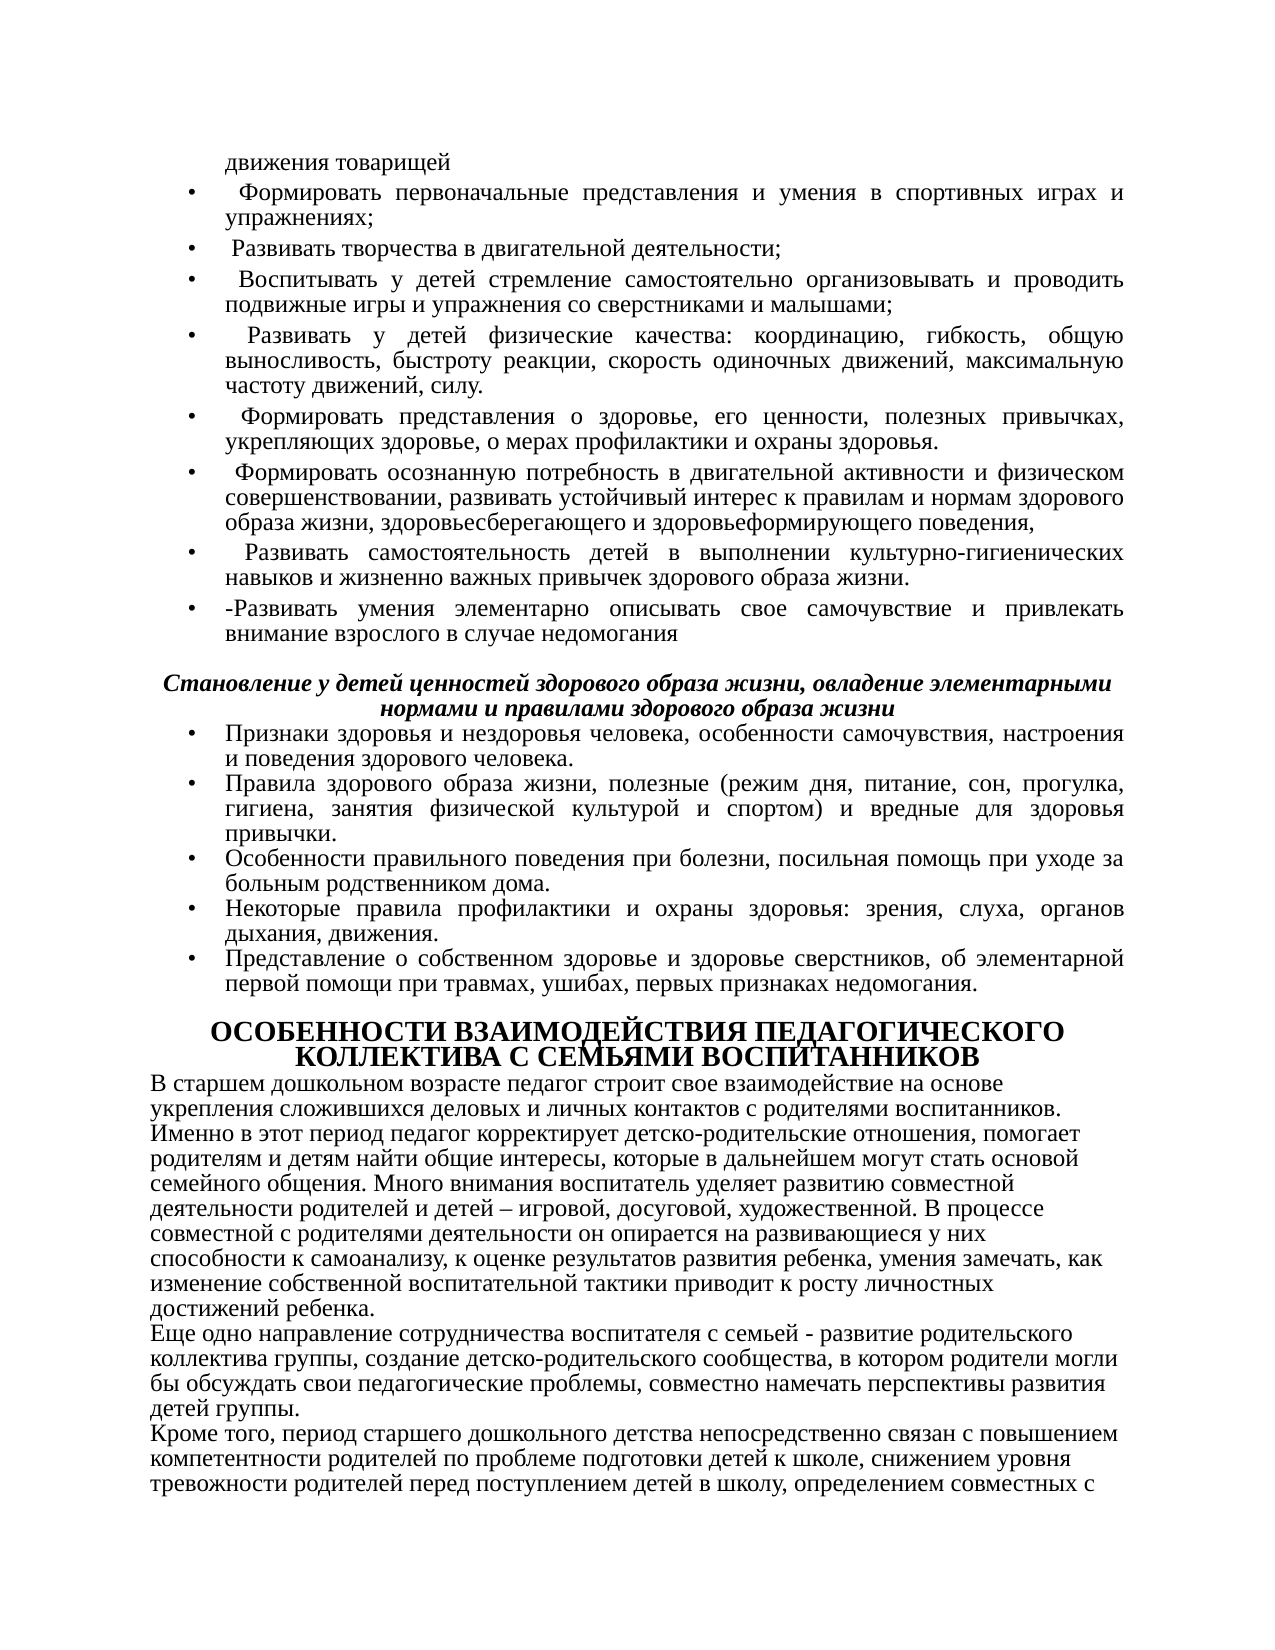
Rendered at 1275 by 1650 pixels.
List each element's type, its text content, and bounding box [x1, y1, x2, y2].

text Еще одно направление сотрудничества воспитателя с семьей - развитие родительского коллектива группы, создание детско-родительского сообщества, в котором родители могли бы обсуждать свои педагогические проблемы, совместно намечать перспективы развития детей группы. [150, 1322, 1125, 1422]
list Формировать первоначальные представления и умения в спортивных играх и упражнениях; [187, 181, 1125, 231]
list Развивать у детей физические качества: координацию, гибкость, общую выносливость, быстроту реакции, скорость одиночных движений, максимальную частоту движений, силу. [187, 323, 1125, 398]
list -Развивать умения элементарно описывать свое самочувствие и привлекать внимание взрослого в случае недомогания [187, 597, 1125, 647]
list Развивать самостоятельность детей в выполнении культурно-гигиенических навыков и жизненно важных привычек здорового образа жизни. [187, 541, 1125, 591]
text В старшем дошкольном возрасте педагог строит свое взаимодействие на основе укрепления сложившихся деловых и личных контактов с родителями воспитанников. Именно в этот период педагог корректирует детско-родительские отношения, помогает родителям и детям найти общие интересы, которые в дальнейшем могут стать основой семейного общения. Много внимания воспитатель уделяет развитию совместной деятельности родителей и детей – игровой, досуговой, художественной. В процессе совместной с родителями деятельности он опирается на развивающиеся у них способности к самоанализу, к оценке результатов развития ребенка, умения замечать, как изменение собственной воспитательной тактики приводит к росту личностных достижений ребенка. [150, 1072, 1125, 1322]
list Воспитывать у детей стремление самостоятельно организовывать и проводить подвижные игры и упражнения со сверстниками и малышами; [187, 267, 1125, 317]
text Становление у детей ценностей здорового образа жизни, овладение элементарными нормами и правилами здорового образа жизни [150, 672, 1125, 722]
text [150, 1422, 1125, 1497]
list Развивать творчества в двигательной деятельности; [187, 237, 1125, 262]
list Формировать представления о здоровье, его ценности, полезных привычках, укрепляющих здоровье, о мерах профилактики и охраны здоровья. [187, 404, 1125, 454]
text ОСОБЕННОСТИ ВЗАИМОДЕЙСТВИЯ ПЕДАГОГИЧЕСКОГО КОЛЛЕКТИВА С СЕМЬЯМИ ВОСПИТАННИКОВ [150, 1022, 1125, 1072]
list Формировать осознанную потребность в двигательной активности и физическом совершенствовании, развивать устойчивый интерес к правилам и нормам здорового образа жизни, здоровьесберегающего и здоровьеформирующего поведения, [187, 460, 1125, 535]
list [187, 150, 1125, 175]
list Признаки здоровья и нездоровья человека, особенности самочувствия, настроения и поведения здорового человека. [187, 722, 1125, 772]
list Особенности правильного поведения при болезни, посильная помощь при уходе за больным родственником дома. [187, 847, 1125, 897]
list Правила здорового образа жизни, полезные (режим дня, питание, сон, прогулка, гигиена, занятия физической культурой и спортом) и вредные для здоровья привычки. [187, 772, 1125, 847]
list Некоторые правила профилактики и охраны здоровья: зрения, слуха, органов дыхания, движения. [187, 897, 1125, 947]
list Представление о собственном здоровье и здоровье сверстников, об элементарной первой помощи при травмах, ушибах, первых признаках недомогания. [187, 947, 1125, 997]
